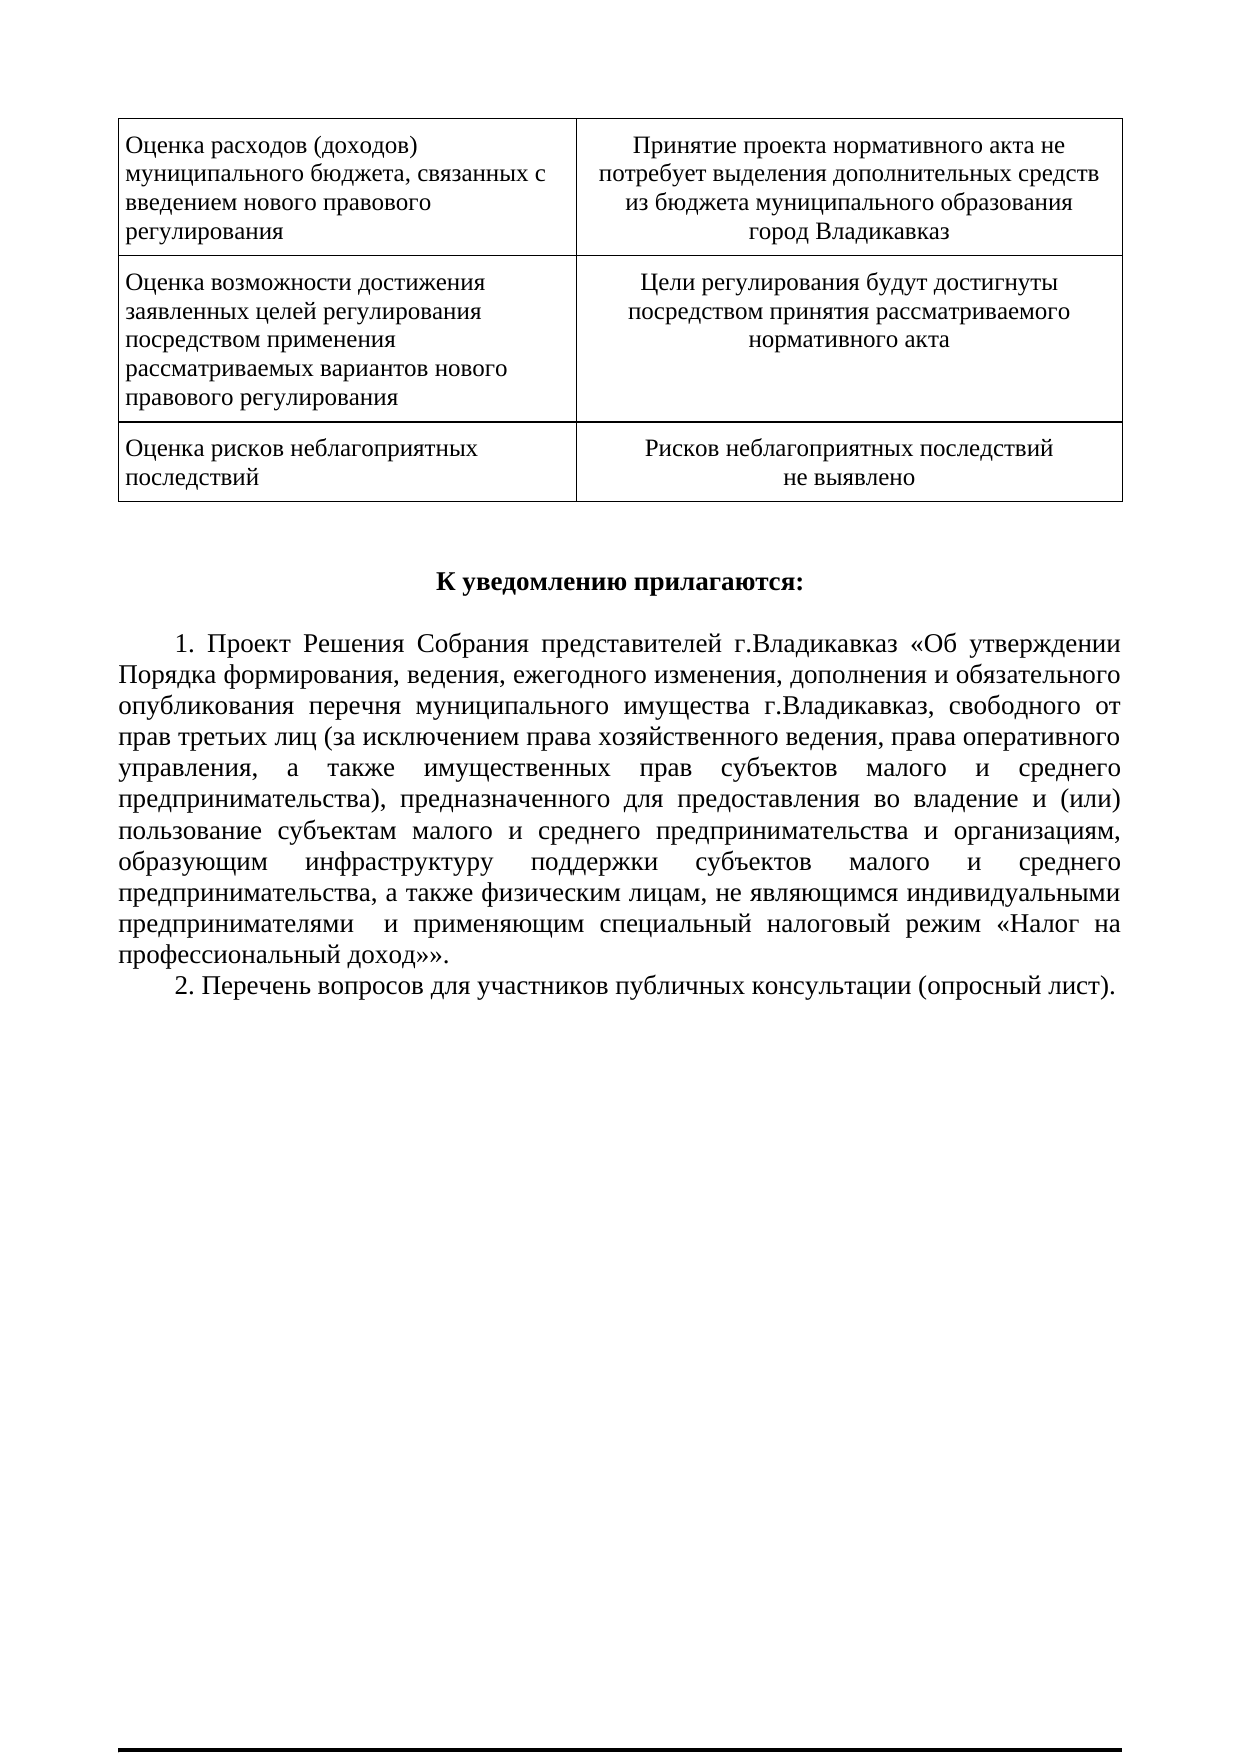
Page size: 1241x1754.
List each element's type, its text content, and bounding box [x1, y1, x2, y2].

table_cell Оценка возможности достижения заявленных целей регулирования посредством применения рассматриваемых вариантов нового правового регулирования [119, 256, 576, 421]
table_cell Оценка рисков неблагоприятных последствий [119, 423, 576, 501]
text 1. Проект Решения Собрания представителей г.Владикавказ «Об утверждении Порядка формирования, ведения, ежегодного изменения, дополнения и обязательного опубликования перечня муниципального имущества г.Владикавказ, свободного от прав третьих лиц (за исключением права хозяйственного ведения, права оперативного управления, а также имущественных прав субъектов малого и среднего предпринимательства), предназначенного для предоставления во владение и (или) пользование субъектам малого и среднего предпринимательства и организациям, образующим инфраструктуру поддержки субъектов малого и среднего предпринимательства, а также физическим лицам, не являющимся индивидуальными предпринимателями и применяющим специальный налоговый режим «Налог на профессиональный доход»». [118, 627, 1122, 969]
table_cell Цели регулирования будут достигнуты посредством принятия рассматриваемого нормативного акта [577, 256, 1122, 421]
table_cell Оценка расходов (доходов) муниципального бюджета, связанных с введением нового правового регулирования [119, 119, 576, 255]
text К уведомлению прилагаются: [118, 564, 1122, 596]
table_cell Рисков неблагоприятных последствий не выявлено [577, 423, 1122, 501]
table_cell Принятие проекта нормативного акта не потребует выделения дополнительных средств из бюджета муниципального образования город Владикавказ [577, 119, 1122, 255]
text 2. Перечень вопросов для участников публичных консультации (опросный лист). [118, 969, 1122, 1001]
